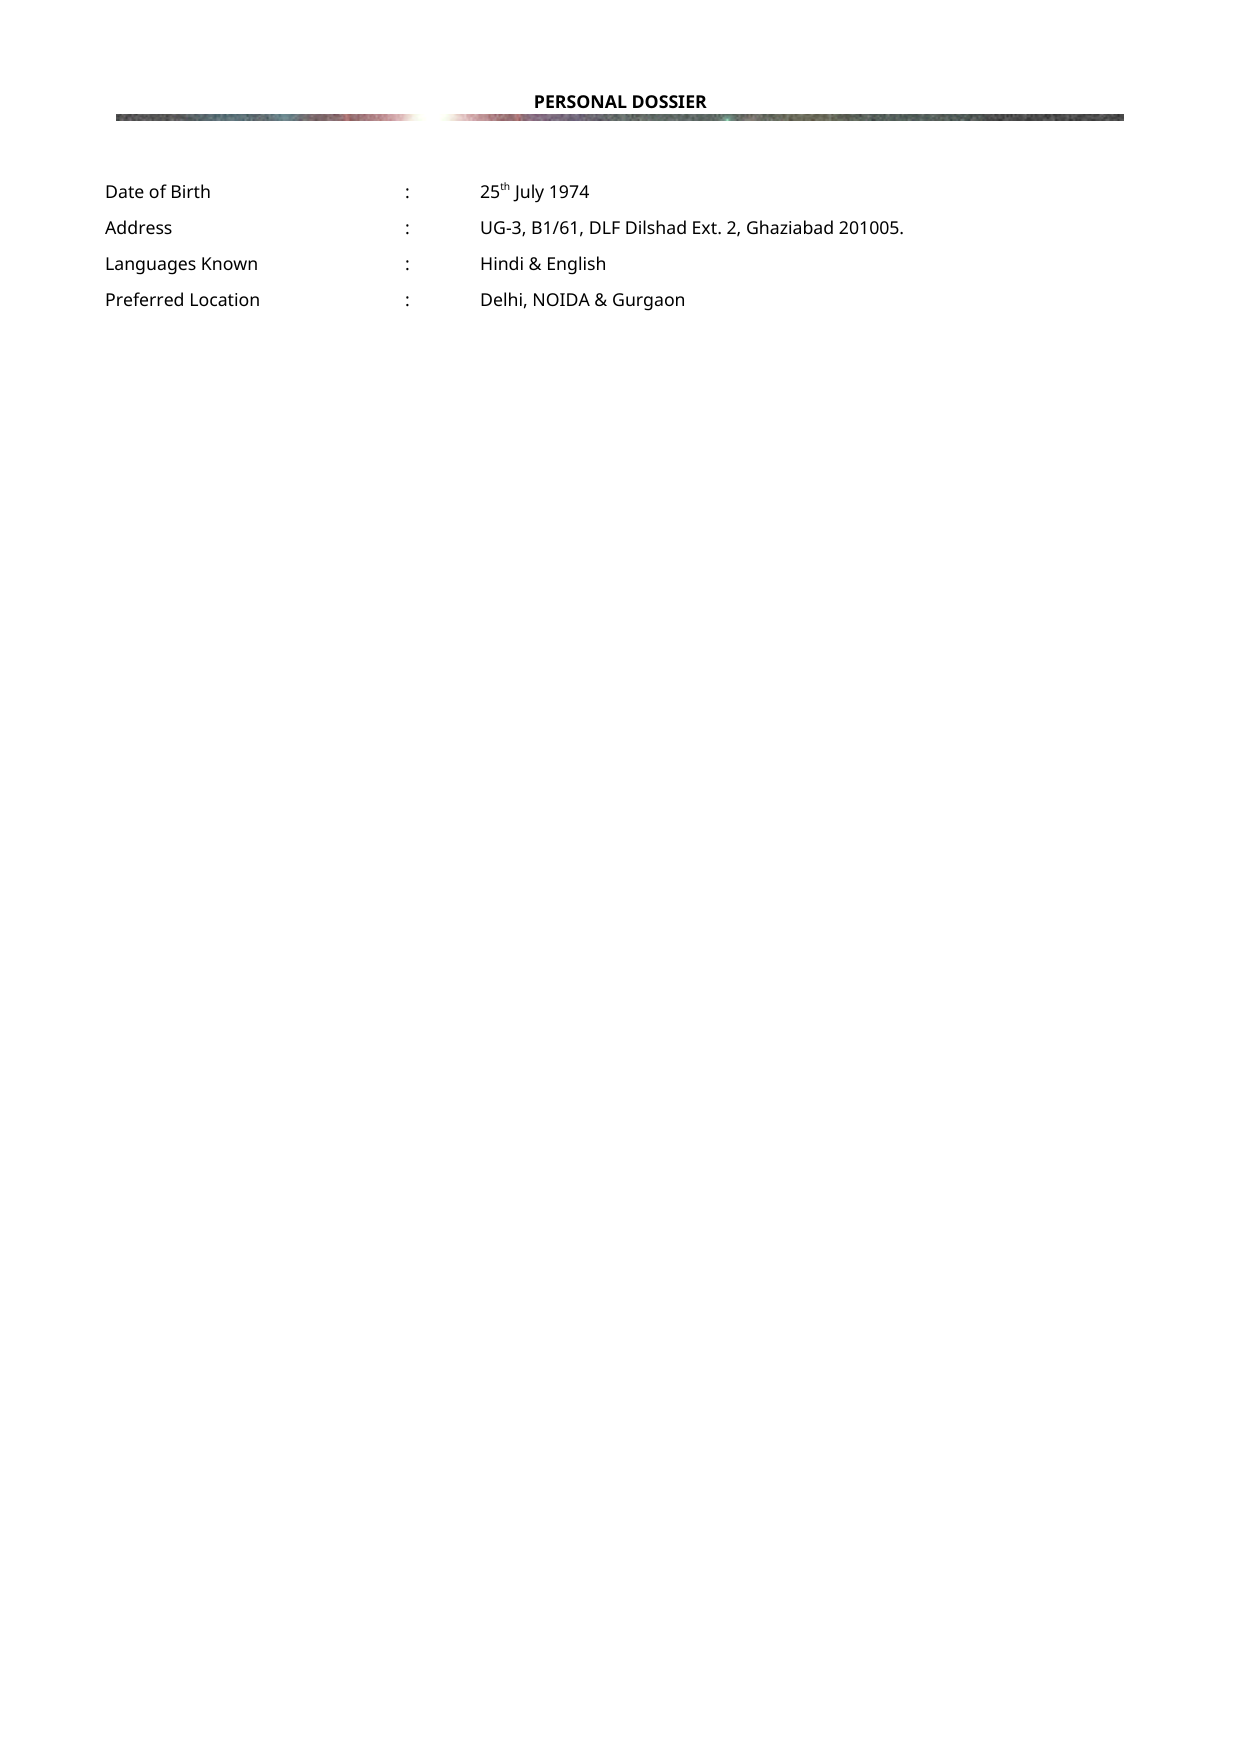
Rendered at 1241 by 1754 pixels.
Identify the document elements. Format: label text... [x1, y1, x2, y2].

text Languages Known : Hindi & English [105, 252, 1135, 276]
text Date of Birth : 25th July 1974 [105, 179, 1135, 203]
text Address : UG-3, B1/61, DLF Dilshad Ext. 2, Ghaziabad 201005. [105, 215, 1135, 239]
text Preferred Location : Delhi, NOIDA & Gurgaon [105, 288, 1135, 312]
picture [116, 114, 1124, 121]
text PERSONAL DOSSIER [105, 90, 1135, 114]
